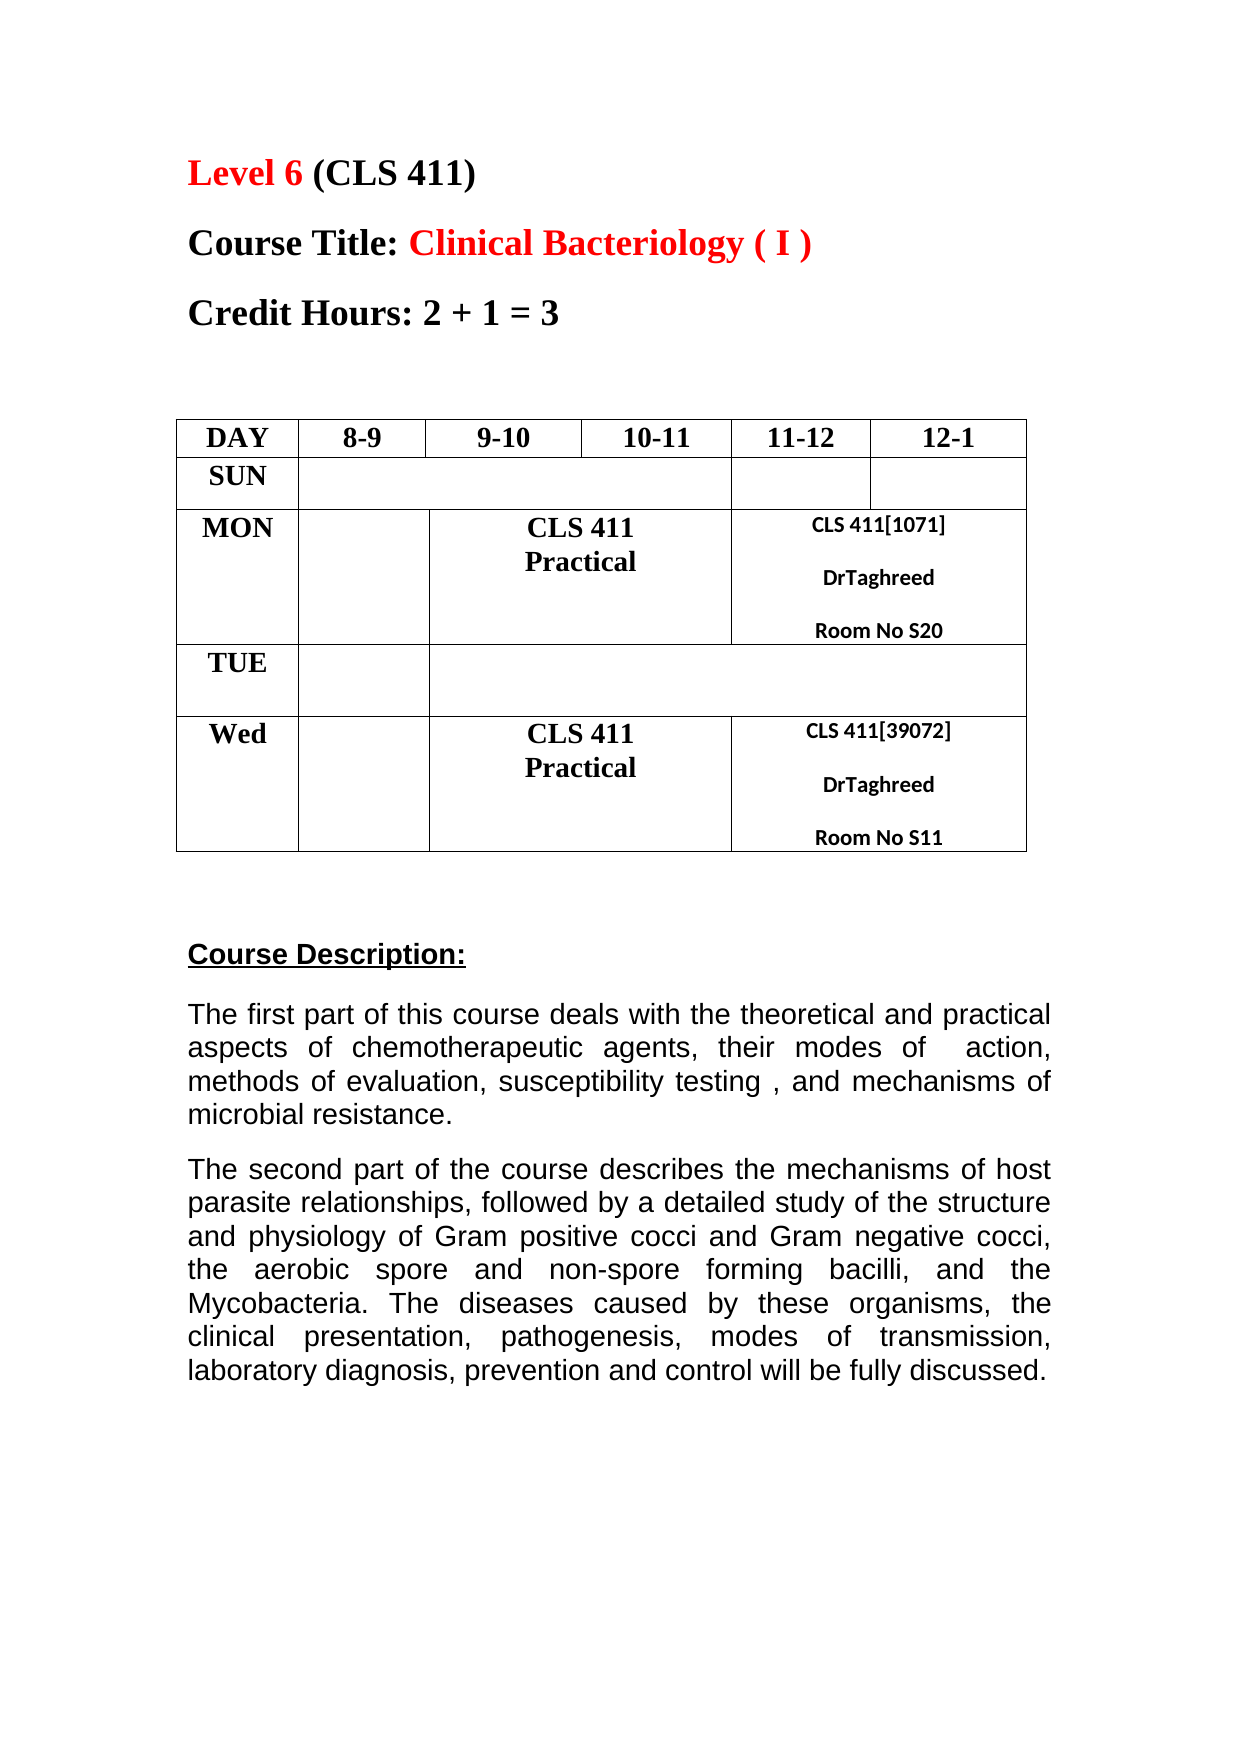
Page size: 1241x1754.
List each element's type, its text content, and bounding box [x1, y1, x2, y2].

table_header 10-11 [582, 420, 731, 457]
table_cell [299, 717, 429, 851]
table_cell [299, 510, 429, 644]
text Course Description: [187, 937, 1053, 971]
text The second part of the course describes the mechanisms of host parasite relationships, followed by a detailed study of the structure and physiology of Gram positive cocci and Gram negative cocci, the aerobic spore and non-spore forming bacilli, and the Mycobacteria. The diseases caused by these organisms, the clinical presentation, pathogenesis, modes of transmission, laboratory diagnosis, prevention and control will be fully discussed. [187, 1152, 1053, 1387]
text Level 6 (CLS 411) [187, 150, 1053, 193]
table_cell MON [177, 510, 298, 644]
table_cell TUE [177, 645, 298, 716]
table_header 8-9 [299, 420, 425, 457]
table_cell [430, 645, 1026, 716]
text The first part of this course deals with the theoretical and practical aspects of chemotherapeutic agents, their modes of action, methods of evaluation, susceptibility testing , and mechanisms of microbial resistance. [187, 997, 1053, 1131]
table_cell [732, 458, 870, 509]
table_header 9-10 [426, 420, 581, 457]
table_header 11-12 [732, 420, 870, 457]
table_cell CLS 411 Practical [430, 717, 731, 851]
table_cell CLS 411[1071] DrTaghreed Room No S20 [732, 510, 1026, 644]
table_cell [299, 458, 731, 509]
table_cell [299, 645, 429, 716]
text Course Title: Clinical Bacteriology ( I ) [187, 220, 1053, 263]
table_header 12-1 [871, 420, 1026, 457]
table_header DAY [177, 420, 298, 457]
text Credit Hours: 2 + 1 = 3 [187, 291, 1053, 334]
table_cell [871, 458, 1026, 509]
table_cell Wed [177, 717, 298, 851]
table_cell CLS 411[39072] DrTaghreed Room No S11 [732, 717, 1026, 851]
table_cell SUN [177, 458, 298, 509]
table_cell CLS 411 Practical [430, 510, 731, 644]
